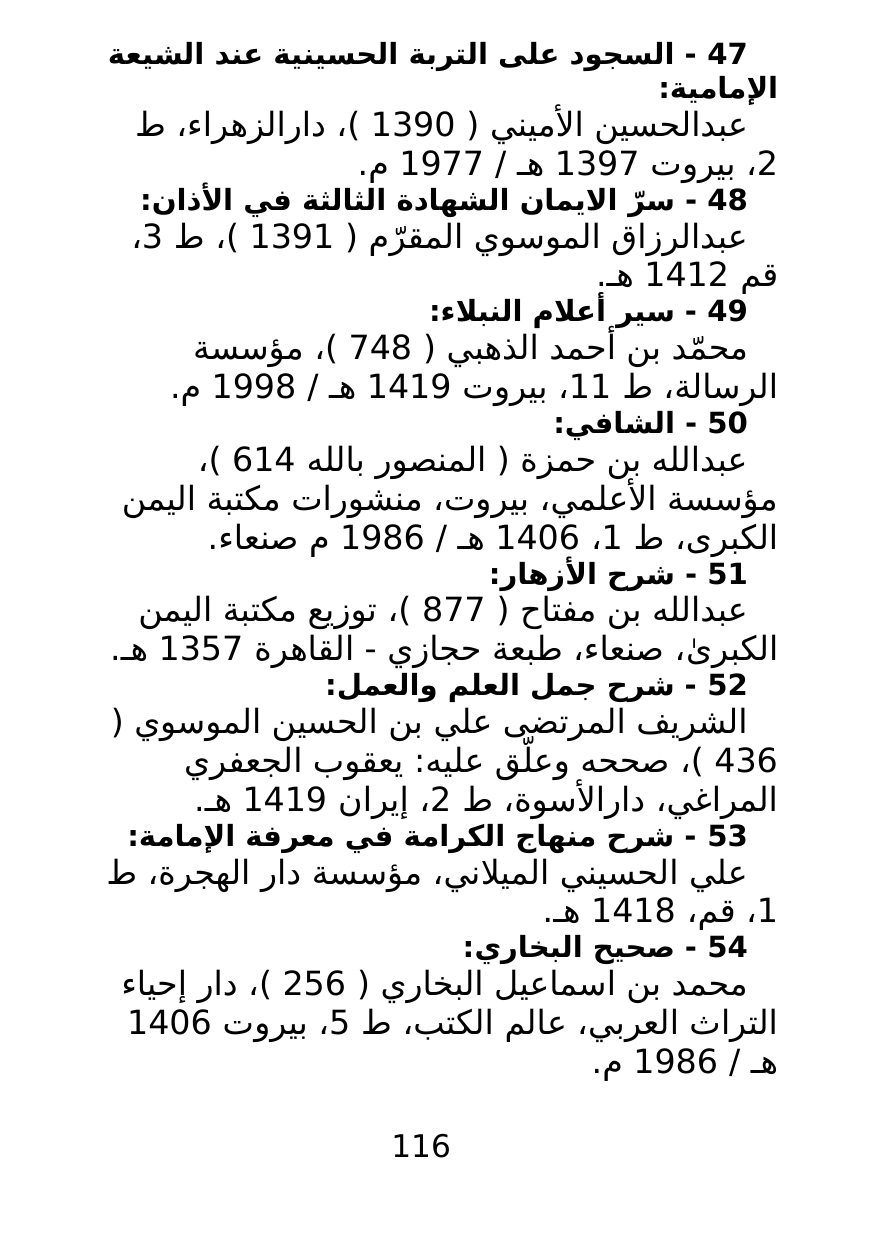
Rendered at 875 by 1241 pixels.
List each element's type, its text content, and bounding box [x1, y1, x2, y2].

text 54 - صحيح البخاري: [94, 931, 778, 965]
text 53 - شرح منهاج الكرامة في معرفة الإمامة: [94, 819, 778, 853]
text عبدالرزاق الموسوي المقرّم ( 1391 )، ط 3، قم 1412 هـ. [94, 217, 778, 295]
text علي الحسيني الميلاني، مؤسسة دار الهجرة، ط 1، قم، 1418 هـ. [94, 853, 778, 931]
text عبدالحسين الأميني ( 1390 )، دارالزهراء، ط 2، بيروت 1397 هـ / 1977 م. [94, 105, 778, 183]
text محمد بن اسماعيل البخاري ( 256 )، دار إحياء التراث العربي، عالم الكتب، ط 5، بيروت 1406 هـ / 1986 م. [94, 965, 778, 1081]
text 48 - سرّ الايمان الشهادة الثالثة في الأذان: [94, 183, 778, 217]
text 51 - شرح الأزهار: [94, 557, 778, 591]
text محمّد بن أحمد الذهبي ( 748 )، مؤسسة الرسالة، ط 11، بيروت 1419 هـ / 1998 م. [94, 329, 778, 406]
text 52 - شرح جمل العلم والعمل: [94, 669, 778, 703]
text 47 - السجود على التربة الحسينية عند الشيعة الإمامية: [94, 37, 778, 105]
text عبدالله بن مفتاح ( 877 )، توزيع مكتبة اليمن الكبرىٰ، صنعاء، طبعة حجازي - القاهرة 1357 هـ. [94, 591, 778, 669]
text الشريف المرتضى علي بن الحسين الموسوي ( 436 )، صححه وعلّق عليه: يعقوب الجعفري المراغي، دارالأسوة، ط 2، إيران 1419 هـ. [94, 703, 778, 819]
text عبدالله بن حمزة ( المنصور بالله 614 )، مؤسسة الأعلمي، بيروت، منشورات مكتبة اليمن الكبرى، ط 1، 1406 هـ / 1986 م صنعاء. [94, 440, 778, 557]
text 50 - الشافي: [94, 406, 778, 440]
text 49 - سير أعلام النبلاء: [94, 295, 778, 329]
